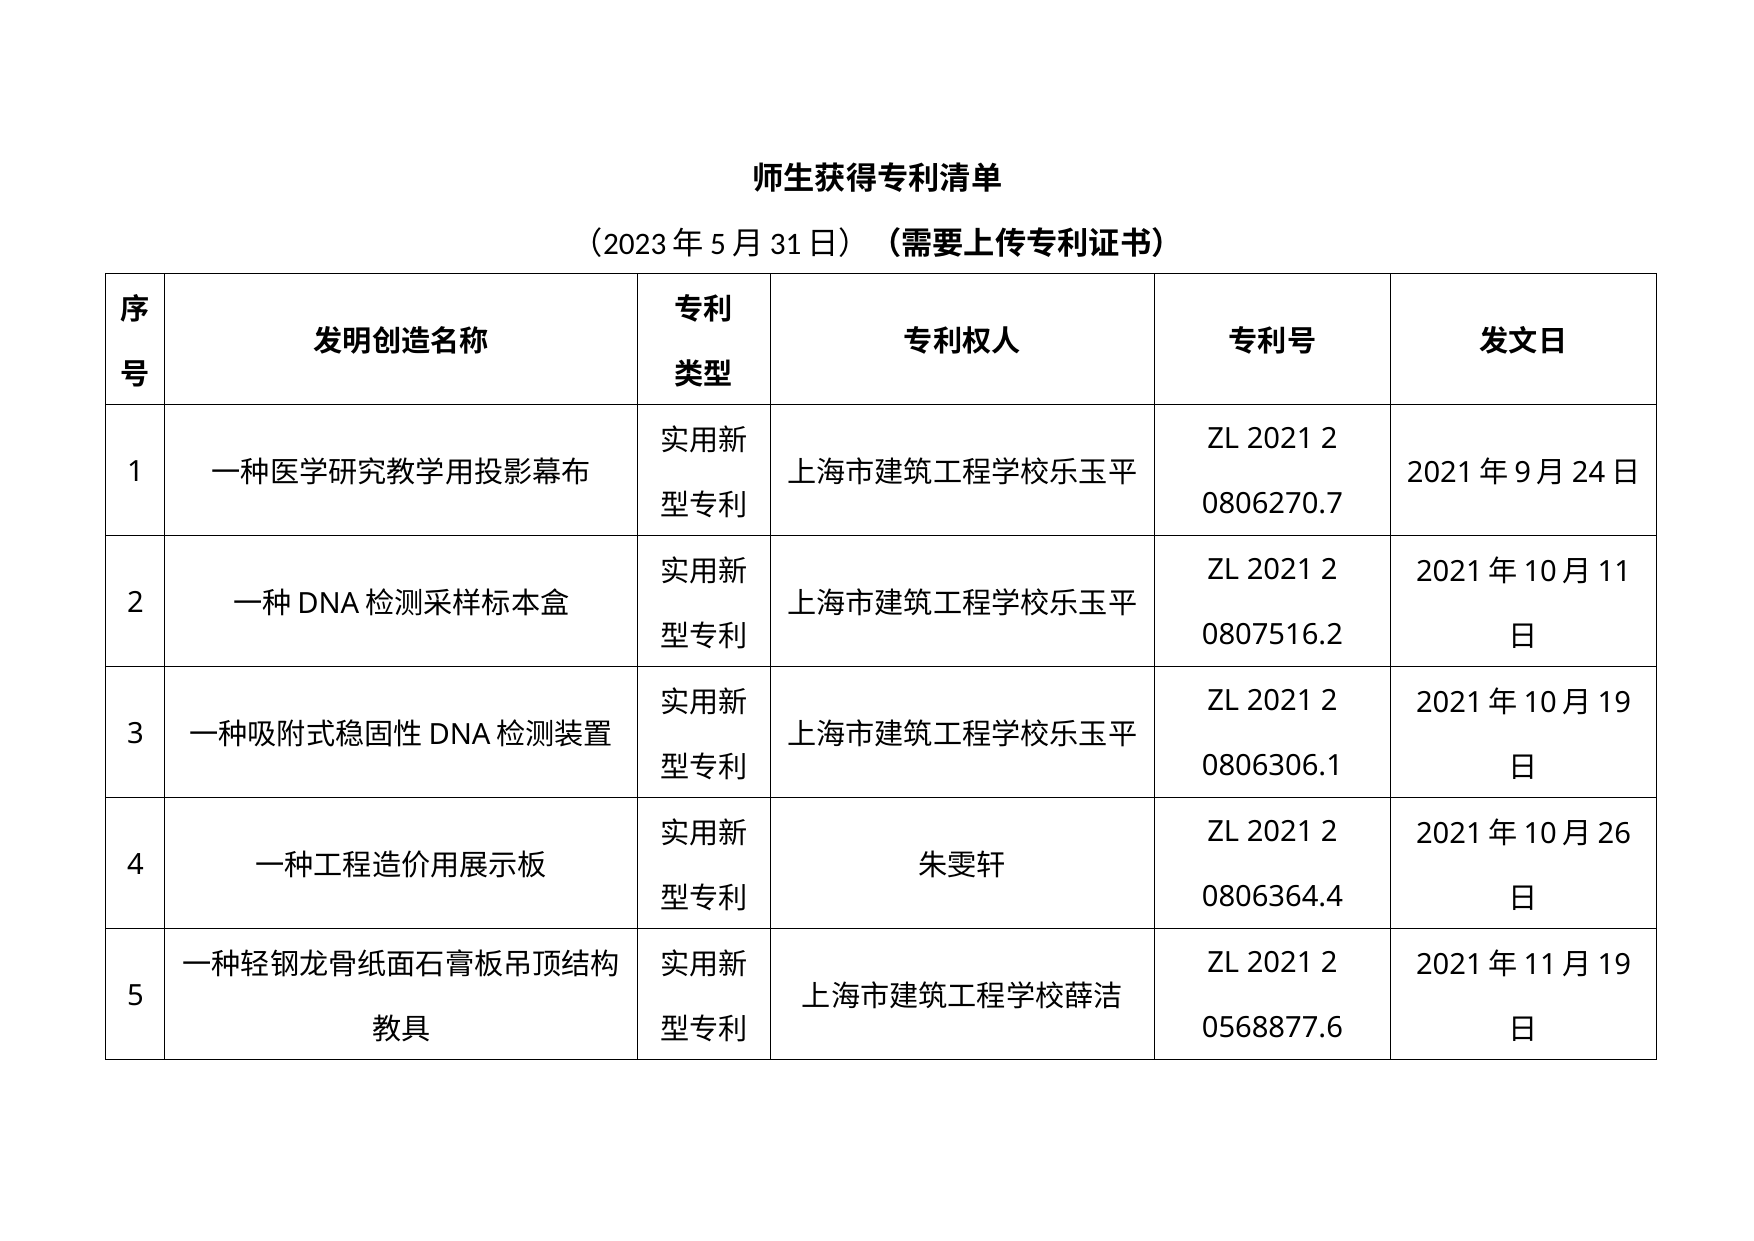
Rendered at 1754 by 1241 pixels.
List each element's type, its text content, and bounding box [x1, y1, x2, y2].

table_cell 1 [106, 405, 164, 535]
table_cell 上海市建筑工程学校乐玉平 [771, 536, 1154, 666]
table_cell 5 [106, 929, 164, 1059]
table_cell 朱雯轩 [771, 798, 1154, 928]
table_cell 实用新型专利 [638, 405, 770, 535]
table_cell 4 [106, 798, 164, 928]
table_cell 一种DNA检测采样标本盒 [165, 536, 637, 666]
table_cell ZL 2021 2 0806306.1 [1155, 667, 1390, 797]
table_header 发明创造名称 [165, 274, 637, 404]
table_cell 实用新型专利 [638, 929, 770, 1059]
table_cell ZL 2021 2 0807516.2 [1155, 536, 1390, 666]
table_cell ZL 2021 2 0806270.7 [1155, 405, 1390, 535]
table_cell 一种吸附式稳固性DNA检测装置 [165, 667, 637, 797]
table_cell 2 [106, 536, 164, 666]
table_cell ZL 2021 2 0806364.4 [1155, 798, 1390, 928]
table_cell ZL 2021 2 0568877.6 [1155, 929, 1390, 1059]
table_cell 一种工程造价用展示板 [165, 798, 637, 928]
table_header 发文日 [1391, 274, 1656, 404]
table_cell 2021年10月11日 [1391, 536, 1656, 666]
table_cell 2021年10月19日 [1391, 667, 1656, 797]
table_cell 一种轻钢龙骨纸面石膏板吊顶结构教具 [165, 929, 637, 1059]
table_cell 上海市建筑工程学校乐玉平 [771, 667, 1154, 797]
table_cell 实用新型专利 [638, 667, 770, 797]
table_cell 2021年11月19日 [1391, 929, 1656, 1059]
table_cell 3 [106, 667, 164, 797]
table_header 专利权人 [771, 274, 1154, 404]
table_header 序号 [106, 274, 164, 404]
table_cell 2021年10月26日 [1391, 798, 1656, 928]
text （2023年5月31日）（需要上传专利证书） [150, 208, 1604, 273]
table_cell 实用新型专利 [638, 798, 770, 928]
table_header 专利 类型 [638, 274, 770, 404]
table_cell 2021年9月24日 [1391, 405, 1656, 535]
table_cell 上海市建筑工程学校薛洁 [771, 929, 1154, 1059]
table_header 专利号 [1155, 274, 1390, 404]
table_cell 上海市建筑工程学校乐玉平 [771, 405, 1154, 535]
table_cell 一种医学研究教学用投影幕布 [165, 405, 637, 535]
table_cell 实用新型专利 [638, 536, 770, 666]
text 师生获得专利清单 [150, 143, 1604, 208]
